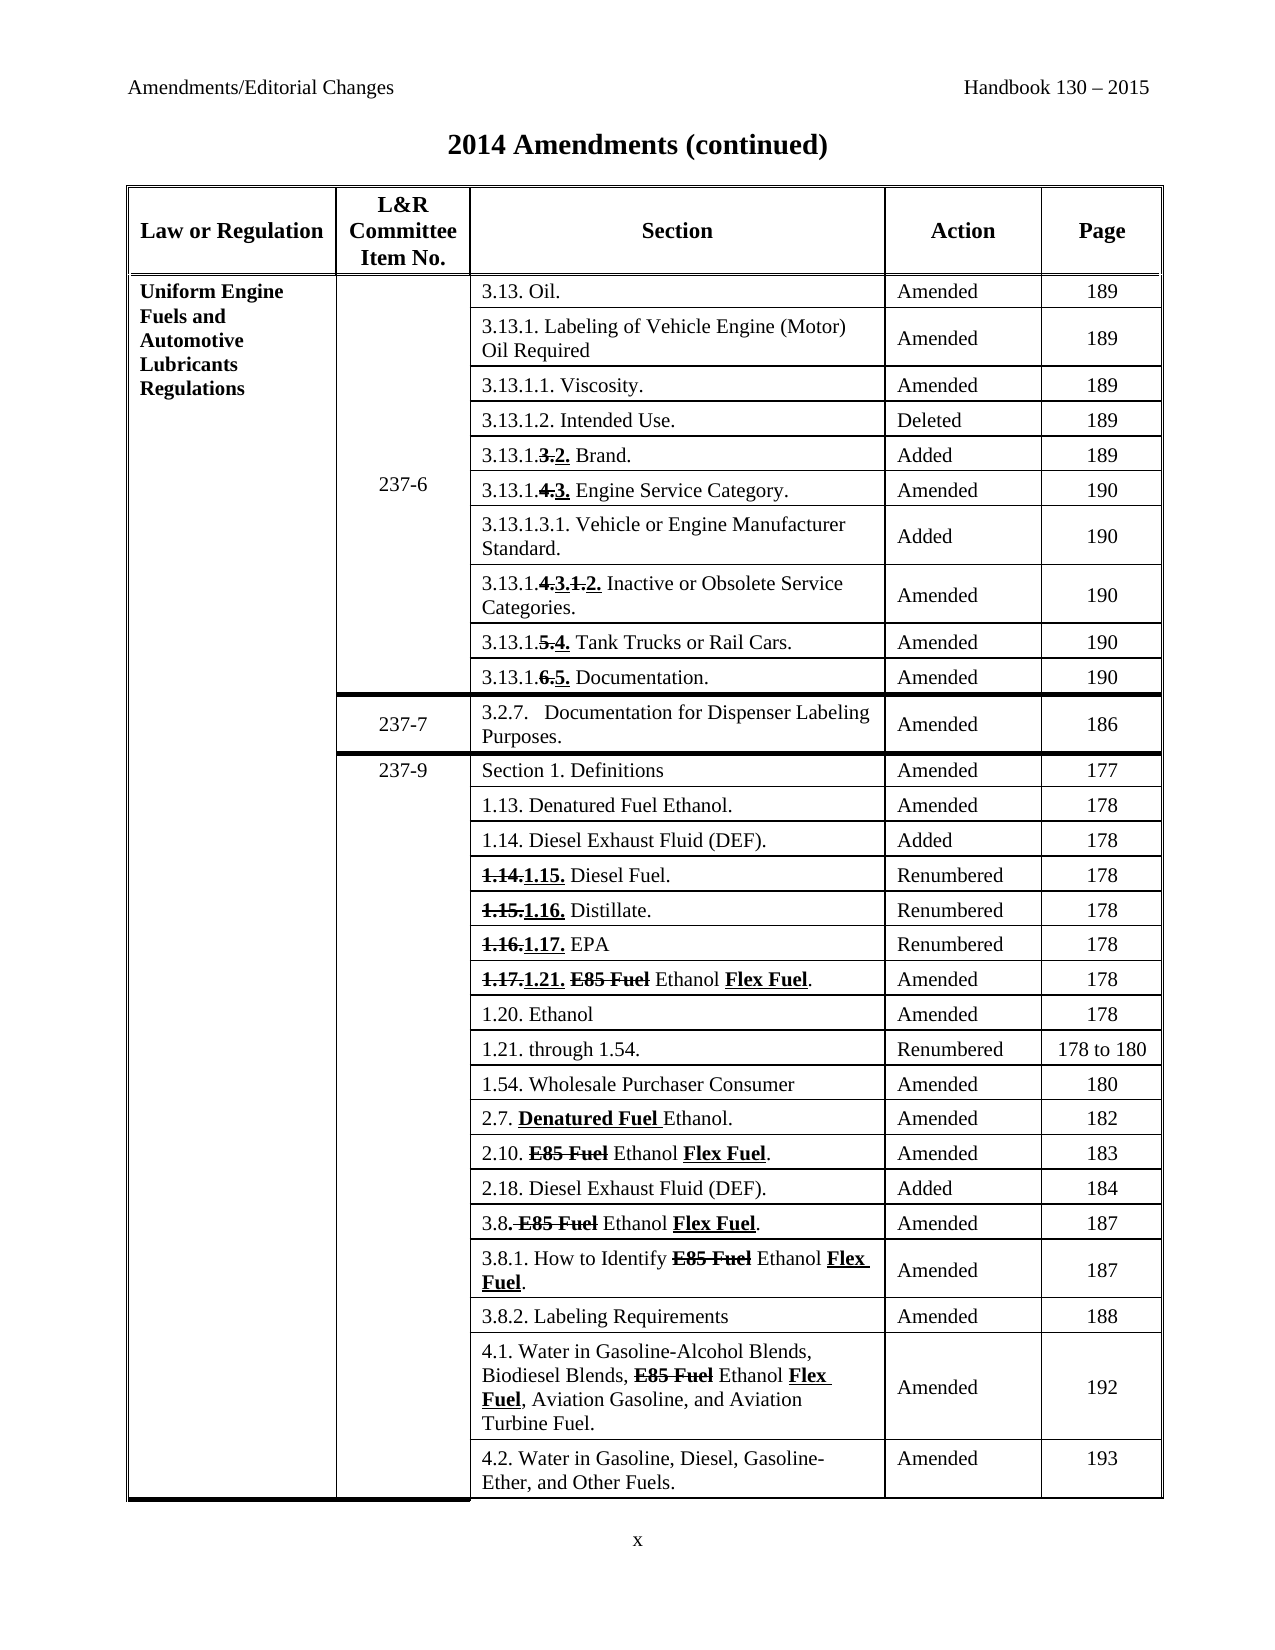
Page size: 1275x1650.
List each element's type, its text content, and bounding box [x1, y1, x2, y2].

table_cell 184 [1042, 1170, 1161, 1203]
table_cell Amended [886, 1100, 1041, 1133]
table_cell 3.13.1.5.4. Tank Trucks or Rail Cars. [471, 624, 884, 657]
table_cell 1.13. Denatured Fuel Ethanol. [471, 787, 884, 820]
table_cell 187 [1042, 1205, 1161, 1238]
table_cell 3.13.1.3.2. Brand. [471, 437, 884, 470]
table_cell 237-6 [337, 276, 470, 692]
table_header Page [1042, 188, 1161, 273]
table_cell 3.13. Oil. [471, 276, 884, 307]
table_cell 178 [1042, 822, 1161, 855]
table_cell 3.13.1.4.3. Engine Service Category. [471, 471, 884, 504]
table_cell 1.17.1.21. E85 Fuel Ethanol Flex Fuel. [471, 961, 884, 994]
table_cell 178 [1042, 892, 1161, 925]
table_cell Renumbered [886, 1031, 1041, 1064]
table_cell 189 [1042, 367, 1161, 400]
table_cell Renumbered [886, 857, 1041, 890]
table_cell Amended [886, 659, 1041, 692]
table_cell 180 [1042, 1066, 1161, 1099]
table_cell 190 [1042, 565, 1161, 622]
table_cell 178 [1042, 857, 1161, 890]
table_cell 4.2. Water in Gasoline, Diesel, Gasoline-Ether, and Other Fuels. [471, 1440, 884, 1497]
table_cell 237-7 [337, 697, 470, 751]
table_header Section [471, 188, 884, 273]
table_cell 237-9 [337, 756, 470, 1497]
table_cell Amended [886, 565, 1041, 622]
text 2014 Amendments (continued) [127, 127, 1147, 161]
table_cell Amended [886, 996, 1041, 1029]
table_cell 3.13.1.1. Viscosity. [471, 367, 884, 400]
table_cell Amended [886, 1440, 1041, 1497]
table_cell 188 [1042, 1298, 1161, 1331]
table_cell 3.13.1.4.3.1.2. Inactive or Obsolete Service Categories. [471, 565, 884, 622]
table_cell Added [886, 1170, 1041, 1203]
table_cell 178 [1042, 926, 1161, 959]
table_cell 1.21. through 1.54. [471, 1031, 884, 1064]
table_cell Amended [886, 276, 1041, 307]
table_cell 1.20. Ethanol [471, 996, 884, 1029]
table_cell Amended [886, 697, 1041, 751]
table_cell Deleted [886, 402, 1041, 435]
table_cell Uniform Engine Fuels and Automotive Lubricants Regulations [128, 273, 336, 1497]
table_cell 1.54. Wholesale Purchaser Consumer [471, 1066, 884, 1099]
table_cell 1.15.1.16. Distillate. [471, 892, 884, 925]
table_cell Added [886, 822, 1041, 855]
table_cell 190 [1042, 506, 1161, 563]
table_cell 4.1. Water in Gasoline-Alcohol Blends, Biodiesel Blends, E85 Fuel Ethanol Flex Fuel, Aviation Gasoline, and Aviation Turbine Fuel. [471, 1333, 884, 1438]
table_cell 3.8. E85 Fuel Ethanol Flex Fuel. [471, 1205, 884, 1238]
table_cell 186 [1042, 697, 1161, 751]
table_cell 189 [1042, 402, 1161, 435]
table_cell 187 [1042, 1240, 1161, 1297]
table_cell Amended [886, 624, 1041, 657]
table_cell Renumbered [886, 892, 1041, 925]
table_cell 178 to 180 [1042, 1031, 1161, 1064]
table_cell 189 [1042, 308, 1161, 365]
table_header L&R Committee Item No. [337, 188, 469, 273]
table_cell 189 [1042, 437, 1161, 470]
table_cell 2.7. Denatured Fuel Ethanol. [471, 1100, 884, 1133]
table_cell 1.16.1.17. EPA [471, 926, 884, 959]
table_cell 190 [1042, 471, 1161, 504]
table_cell Added [886, 506, 1041, 563]
table_cell Amended [886, 756, 1041, 786]
table_cell Amended [886, 308, 1041, 365]
table_cell Amended [886, 961, 1041, 994]
table_header Law or Regulation [129, 188, 335, 273]
table_cell 2.18. Diesel Exhaust Fluid (DEF). [471, 1170, 884, 1203]
table_cell Amended [886, 471, 1041, 504]
table_cell Renumbered [886, 926, 1041, 959]
table_cell 1.14. Diesel Exhaust Fluid (DEF). [471, 822, 884, 855]
table_cell 3.8.2. Labeling Requirements [471, 1298, 884, 1331]
table_cell 178 [1042, 996, 1161, 1029]
table_cell 190 [1042, 659, 1161, 692]
table_cell Amended [886, 1066, 1041, 1099]
table_cell 193 [1042, 1440, 1161, 1497]
table_cell Amended [886, 1240, 1041, 1297]
table_cell 2.10. E85 Fuel Ethanol Flex Fuel. [471, 1135, 884, 1168]
table_cell 189 [1042, 273, 1162, 307]
table_cell 1.14.1.15. Diesel Fuel. [471, 857, 884, 890]
table_cell Amended [886, 787, 1041, 820]
table_cell 3.8.1. How to Identify E85 Fuel Ethanol Flex Fuel. [471, 1240, 884, 1297]
table_cell 3.13.1.3.1. Vehicle or Engine Manufacturer Standard. [471, 506, 884, 563]
table_cell 3.13.1.2. Intended Use. [471, 402, 884, 435]
table_header Action [886, 188, 1041, 273]
table_cell 3.13.1. Labeling of Vehicle Engine (Motor) Oil Required [471, 308, 884, 365]
table_cell Amended [886, 367, 1041, 400]
table_cell 178 [1042, 787, 1161, 820]
table_cell 177 [1042, 756, 1161, 786]
table_cell 182 [1042, 1100, 1161, 1133]
table_cell 190 [1042, 624, 1161, 657]
table_cell 3.13.1.6.5. Documentation. [471, 659, 884, 692]
table_cell Section 1. Definitions [471, 756, 884, 786]
table_cell 178 [1042, 961, 1161, 994]
table_cell Amended [886, 1135, 1041, 1168]
table_cell 183 [1042, 1135, 1161, 1168]
table_cell 192 [1042, 1333, 1161, 1438]
table_cell Amended [886, 1333, 1041, 1438]
table_cell Added [886, 437, 1041, 470]
table_cell Amended [886, 1205, 1041, 1238]
table_cell Amended [886, 1298, 1041, 1331]
table_cell 3.2.7. Documentation for Dispenser Labeling Purposes. [471, 697, 884, 751]
